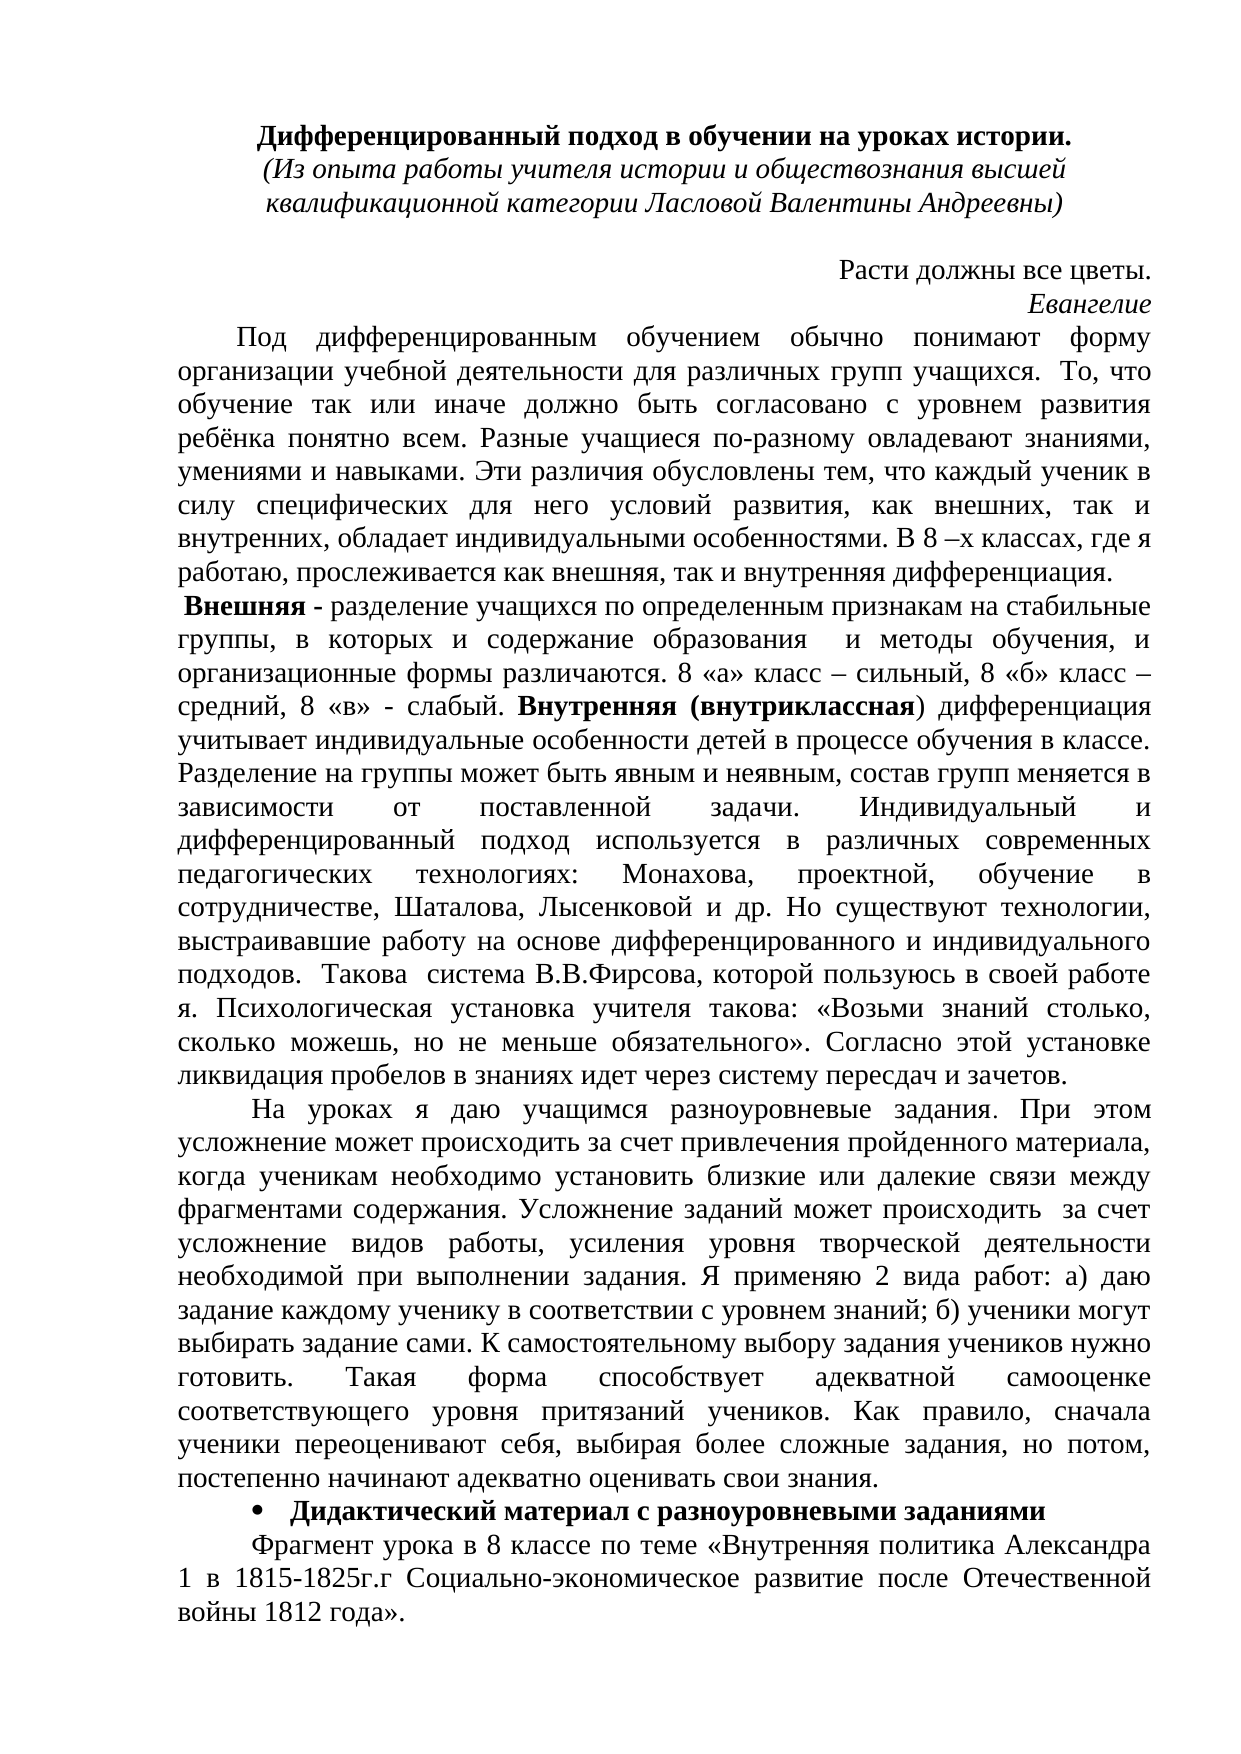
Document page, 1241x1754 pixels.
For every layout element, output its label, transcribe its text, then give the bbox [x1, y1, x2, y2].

title (Из опыта работы учителя истории и обществознания высшей квалификационной категории Ласловой Валентины Андреевны) [177, 152, 1152, 219]
text Внешняя - разделение учащихся по определенным признакам на стабильные группы, в которых и содержание образования и методы обучения, и организационные формы различаются. 8 «а» класс – сильный, 8 «б» класс – средний, 8 «в» - слабый. Внутренняя (внутриклассная) дифференциация учитывает индивидуальные особенности детей в процессе обучения в классе. Разделение на группы может быть явным и неявным, состав групп меняется в зависимости от поставленной задачи. Индивидуальный и дифференцированный подход используется в различных современных педагогических технологиях: Монахова, проектной, обучение в сотрудничестве, Шаталова, Лысенковой и др. Но существуют технологии, выстраивавшие работу на основе дифференцированного и индивидуального подходов. Такова система В.В.Фирсова, которой пользуюсь в своей работе я. Психологическая установка учителя такова: «Возьми знаний столько, сколько можешь, но не меньше обязательного». Согласно этой установке ликвидация пробелов в знаниях идет через систему пересдач и зачетов. [177, 588, 1152, 1091]
text На уроках я даю учащимся разноуровневые задания. При этом усложнение может происходить за счет привлечения пройденного материала, когда ученикам необходимо установить близкие или далекие связи между фрагментами содержания. Усложнение заданий может происходить за счет усложнение видов работы, усиления уровня творческой деятельности необходимой при выполнении задания. Я применяю 2 вида работ: а) даю задание каждому ученику в соответствии с уровнем знаний; б) ученики могут выбирать задание сами. К самостоятельному выбору задания учеников нужно готовить. Такая форма способствует адекватной самооценке соответствующего уровня притязаний учеников. Как правило, сначала ученики переоценивают себя, выбирая более сложные задания, но потом, постепенно начинают адекватно оценивать свои знания. [177, 1091, 1152, 1493]
title Евангелие [177, 286, 1152, 319]
title Дифференцированный подход в обучении на уроках истории. [177, 118, 1152, 152]
text Под дифференцированным обучением обычно понимают форму организации учебной деятельности для различных групп учащихся. То, что обучение так или иначе должно быть согласовано с уровнем развития ребёнка понятно всем. Разные учащиеся по-разному овладевают знаниями, умениями и навыками. Эти различия обусловлены тем, что каждый ученик в силу специфических для него условий развития, как внешних, так и внутренних, обладает индивидуальными особенностями. В 8 –х классах, где я работаю, прослеживается как внешняя, так и внутренняя дифференциация. [177, 319, 1152, 588]
text Фрагмент урока в 8 классе по теме «Внутренняя политика Александра 1 в 1815-1825г.г Социально-экономическое развитие после Отечественной войны 1812 года». [177, 1527, 1152, 1628]
title Расти должны все цветы. [177, 252, 1152, 286]
list Дидактический материал с разноуровневыми заданиями [252, 1493, 1152, 1527]
